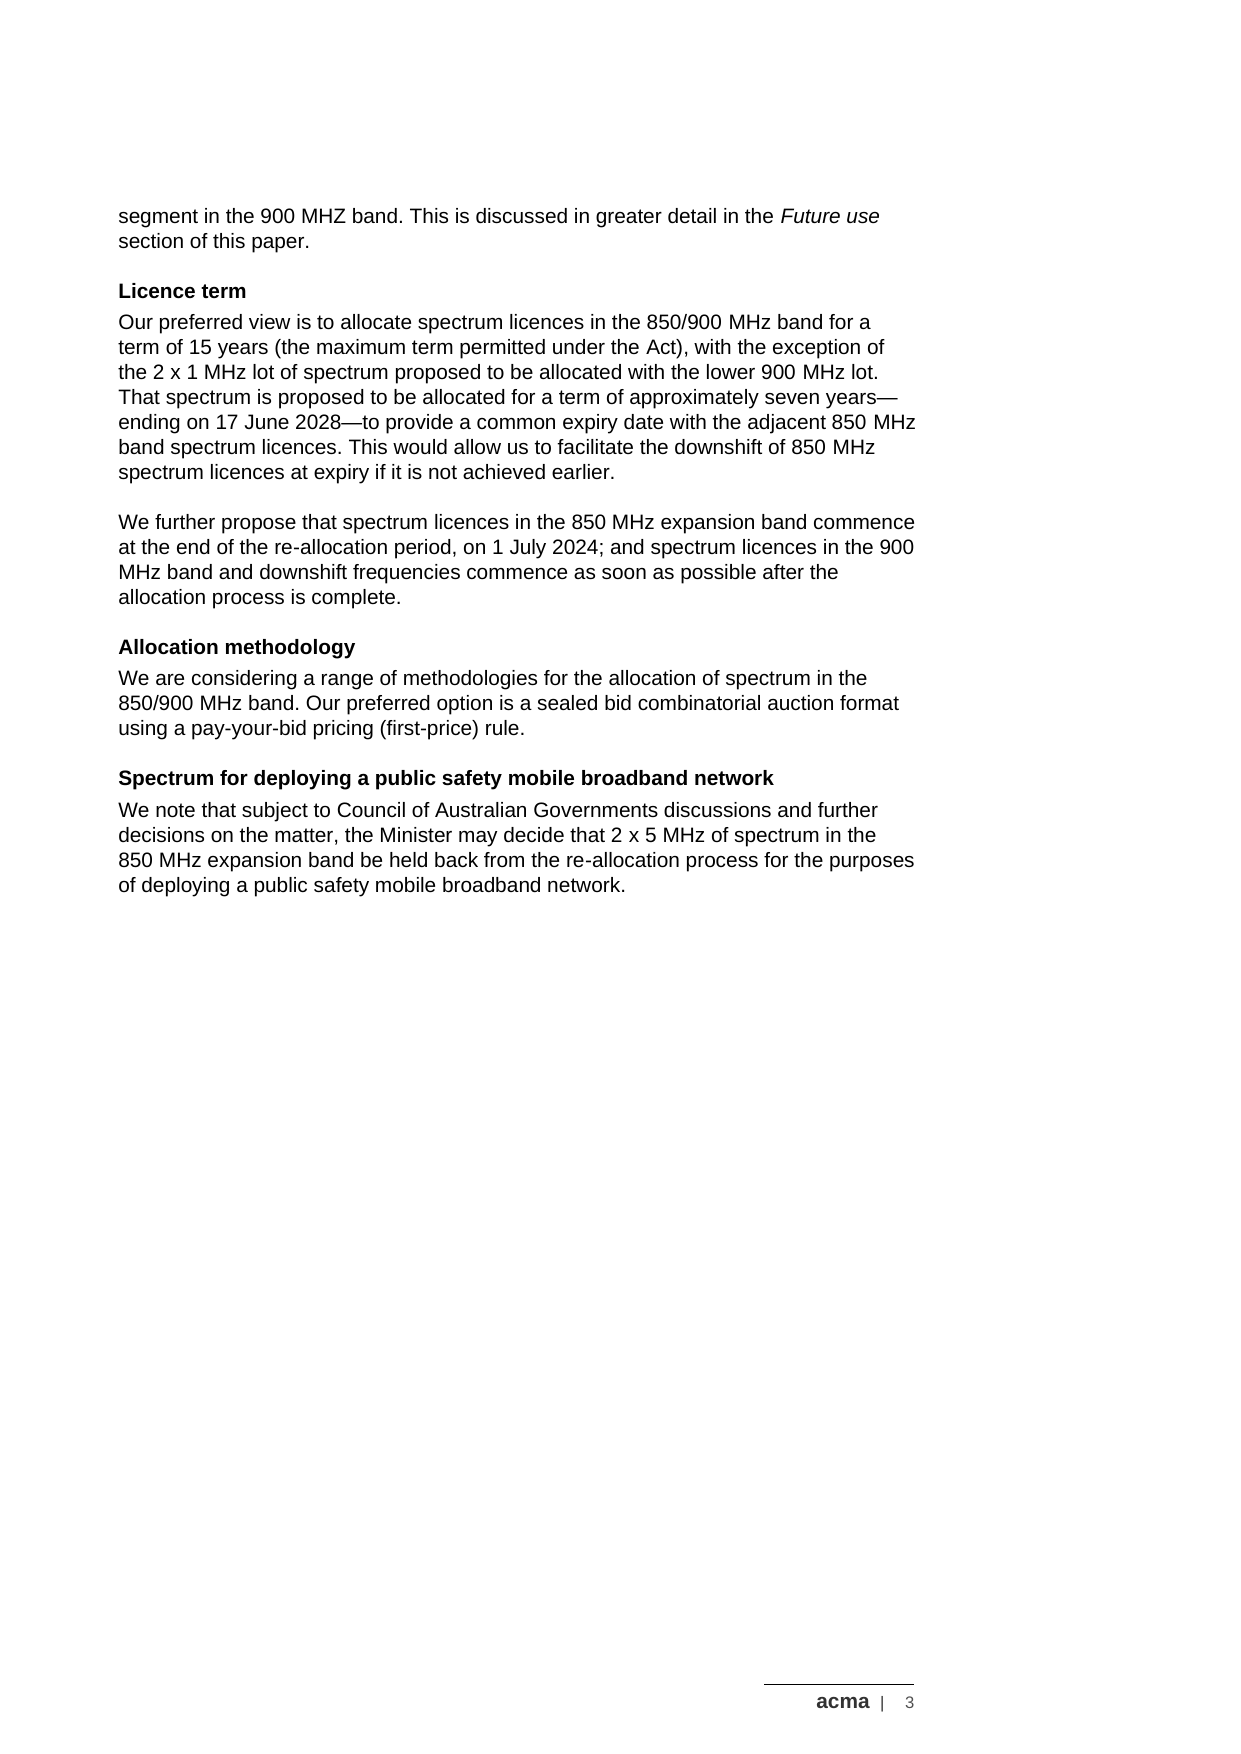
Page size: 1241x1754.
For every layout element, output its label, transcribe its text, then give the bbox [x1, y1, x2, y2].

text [118, 203, 917, 253]
text We are considering a range of methodologies for the allocation of spectrum in the 850/900 MHz band. Our preferred option is a sealed bid combinatorial auction format using a pay-your-bid pricing (first-price) rule. [118, 665, 917, 740]
text We further propose that spectrum licences in the 850 MHz expansion band commence at the end of the re-allocation period, on 1 July 2024; and spectrum licences in the 900 MHz band and downshift frequencies commence as soon as possible after the allocation process is complete. [118, 509, 917, 609]
subtitle Spectrum for deploying a public safety mobile broadband network [118, 765, 917, 790]
subtitle Licence term [118, 278, 917, 303]
text We note that subject to Council of Australian Governments discussions and further decisions on the matter, the Minister may decide that 2 x 5 MHz of spectrum in the 850 MHz expansion band be held back from the re-allocation process for the purposes of deploying a public safety mobile broadband network. [118, 796, 917, 896]
subtitle Allocation methodology [118, 634, 917, 659]
text Our preferred view is to allocate spectrum licences in the 850/900 MHz band for a term of 15 years (the maximum term permitted under the Act), with the exception of the 2 x 1 MHz lot of spectrum proposed to be allocated with the lower 900 MHz lot. That spectrum is proposed to be allocated for a term of approximately seven years—ending on 17 June 2028—to provide a common expiry date with the adjacent 850 MHz band spectrum licences. This would allow us to facilitate the downshift of 850 MHz spectrum licences at expiry if it is not achieved earlier. [118, 309, 917, 484]
